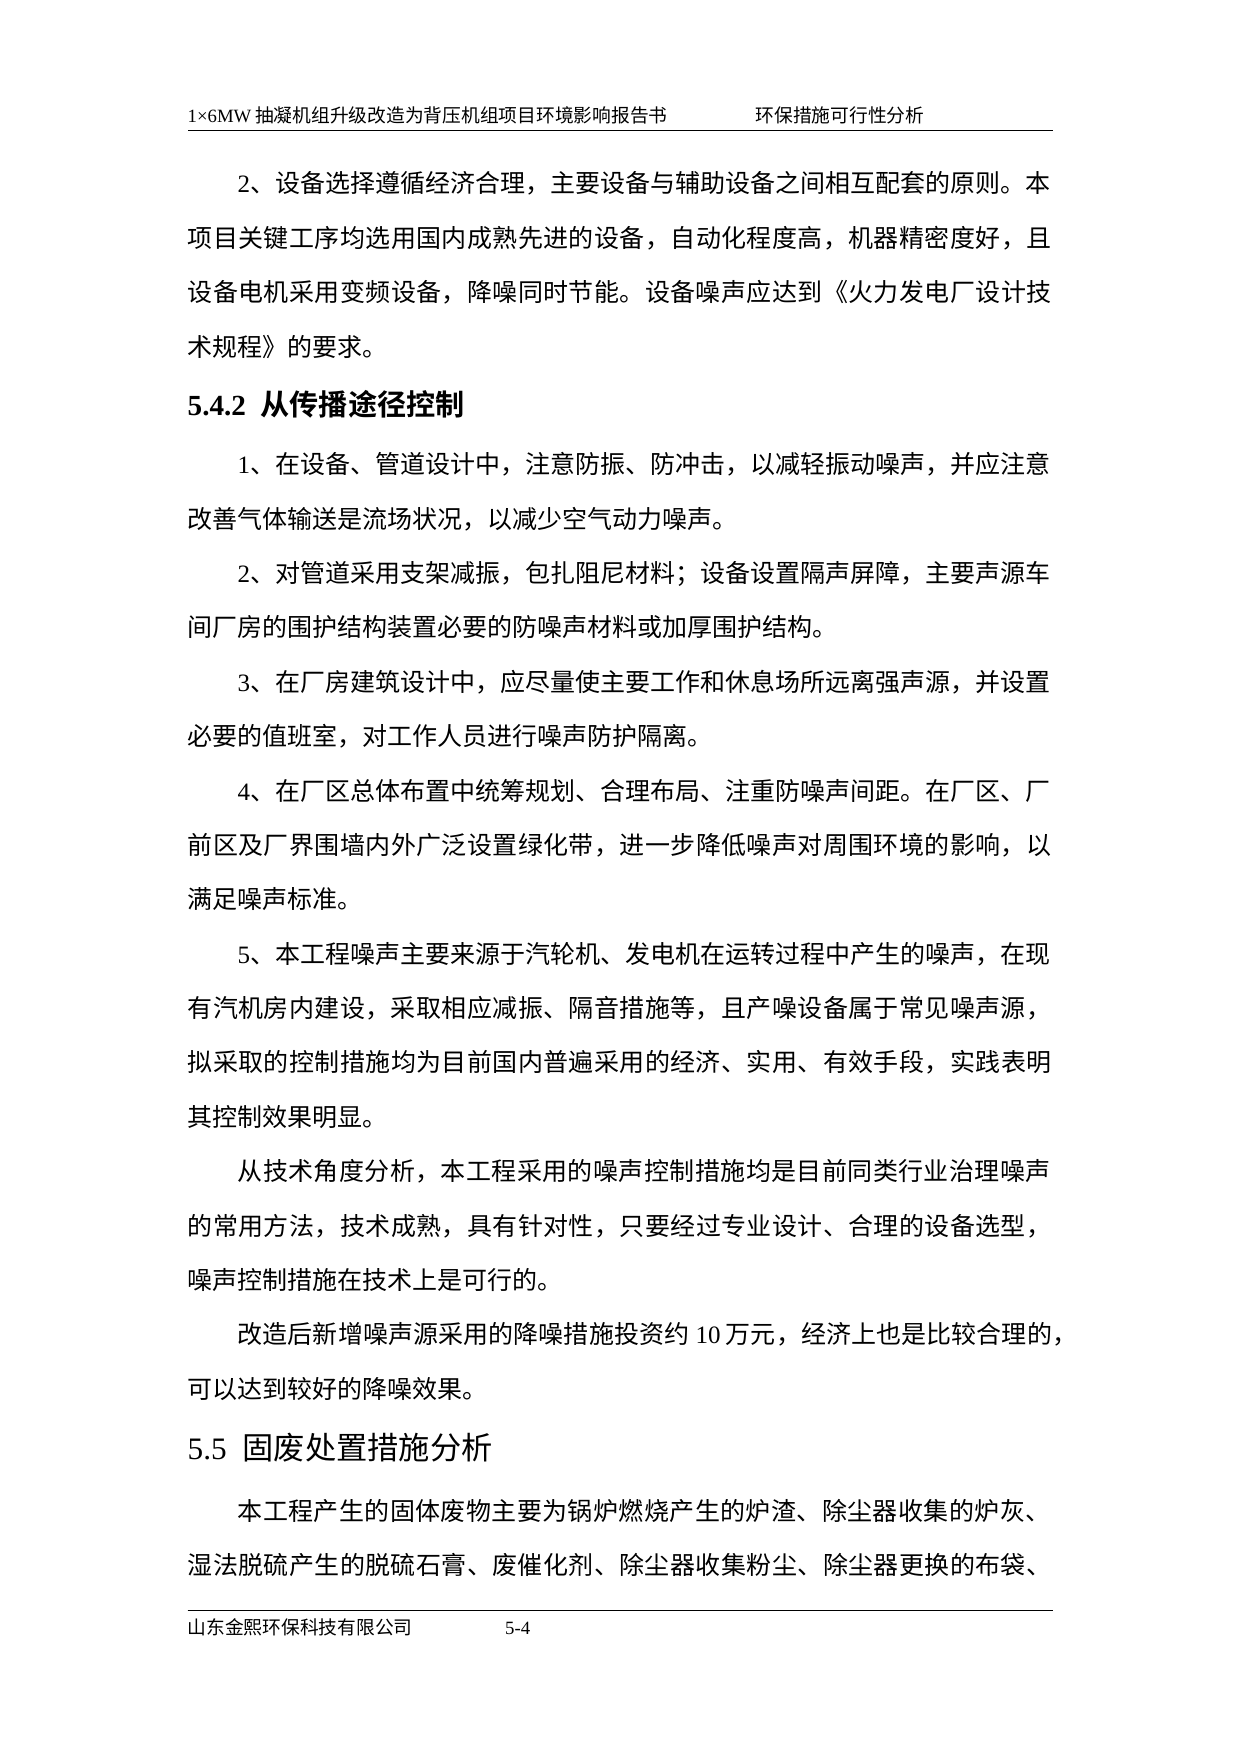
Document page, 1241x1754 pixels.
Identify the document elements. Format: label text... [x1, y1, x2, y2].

text 3、在厂房建筑设计中，应尽量使主要工作和休息场所远离强声源，并设置必要的值班室，对工作人员进行噪声防护隔离。 [187, 662, 1053, 753]
text 5、本工程噪声主要来源于汽轮机、发电机在运转过程中产生的噪声，在现有汽机房内建设，采取相应减振、隔音措施等，且产噪设备属于常见噪声源，拟采取的控制措施均为目前国内普遍采用的经济、实用、有效手段，实践表明其控制效果明显。 [187, 934, 1053, 1133]
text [187, 1491, 1053, 1582]
text 4、在厂区总体布置中统筹规划、合理布局、注重防噪声间距。在厂区、厂前区及厂界围墙内外广泛设置绿化带，进一步降低噪声对周围环境的影响，以满足噪声标准。 [187, 771, 1053, 916]
text 2、对管道采用支架减振，包扎阻尼材料；设备设置隔声屏障，主要声源车间厂房的围护结构装置必要的防噪声材料或加厚围护结构。 [187, 553, 1053, 644]
text 2、设备选择遵循经济合理，主要设备与辅助设备之间相互配套的原则。本项目关键工序均选用国内成熟先进的设备，自动化程度高，机器精密度好，且设备电机采用变频设备，降噪同时节能。设备噪声应达到《火力发电厂设计技术规程》的要求。 [187, 164, 1053, 363]
text 从技术角度分析，本工程采用的噪声控制措施均是目前同类行业治理噪声的常用方法，技术成熟，具有针对性，只要经过专业设计、合理的设备选型，噪声控制措施在技术上是可行的。 [187, 1152, 1053, 1297]
text 1、在设备、管道设计中，注意防振、防冲击，以减轻振动噪声，并应注意改善气体输送是流场状况，以减少空气动力噪声。 [187, 445, 1053, 535]
text 改造后新增噪声源采用的降噪措施投资约10万元，经济上也是比较合理的，可以达到较好的降噪效果。 [187, 1315, 1053, 1405]
subtitle 5.5 固废处置措施分析 [187, 1423, 1053, 1469]
subtitle 5.4.2 从传播途径控制 [187, 381, 1053, 424]
